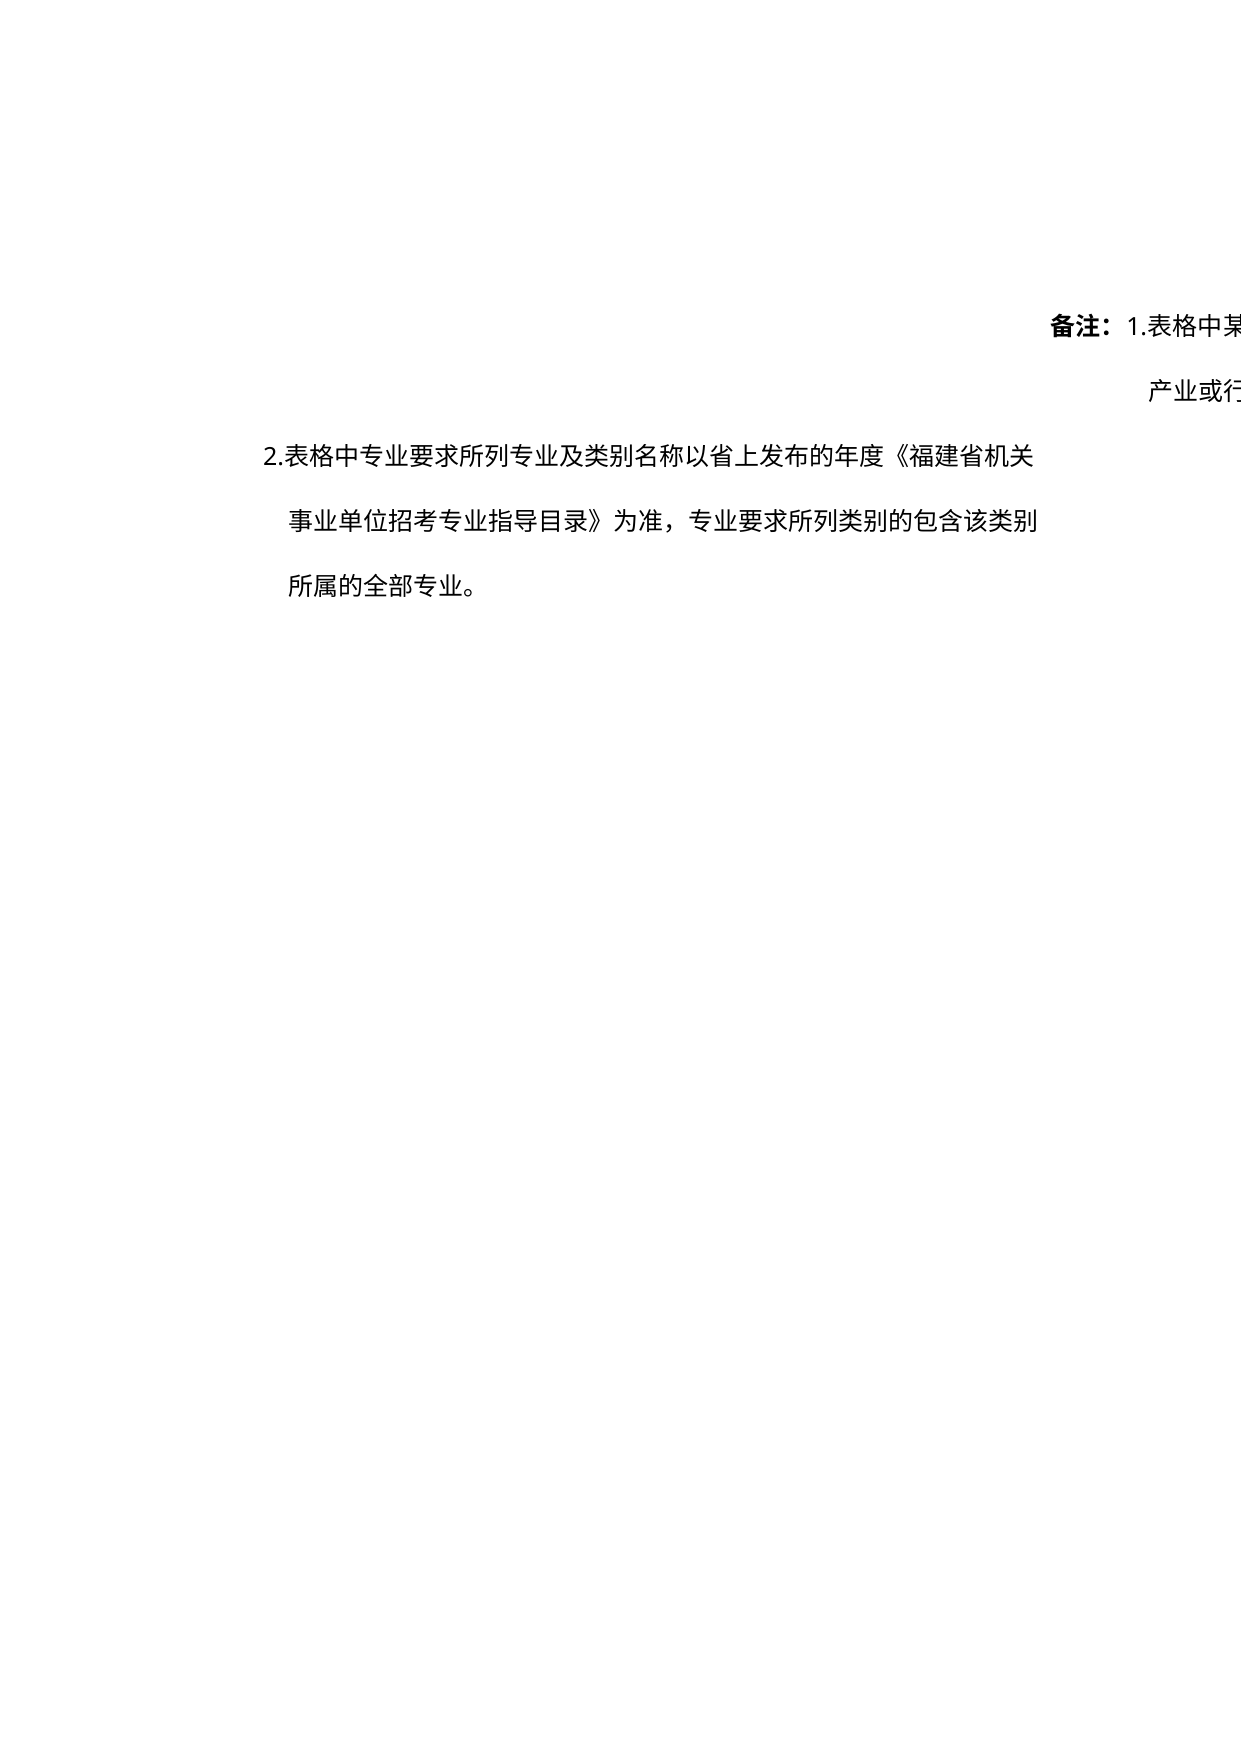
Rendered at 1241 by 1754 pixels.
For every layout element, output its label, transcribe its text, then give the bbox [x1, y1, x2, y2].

text 备注：1.表格中某产业或行业、某主要涉及领域所对应的专业要求和其他条件是指该产业或行业、该主要涉及领域紧缺急需人才所需要的专业要求和其他条件，对应的专业要求所列专业及类别之外的专业不属于该产业或行业、该主要涉及领域的紧缺急需专业。 [1050, 292, 1240, 422]
text 2.表格中专业要求所列专业及类别名称以省上发布的年度《福建省机关事业单位招考专业指导目录》为准，专业要求所列类别的包含该类别所属的全部专业。 [263, 422, 1053, 617]
